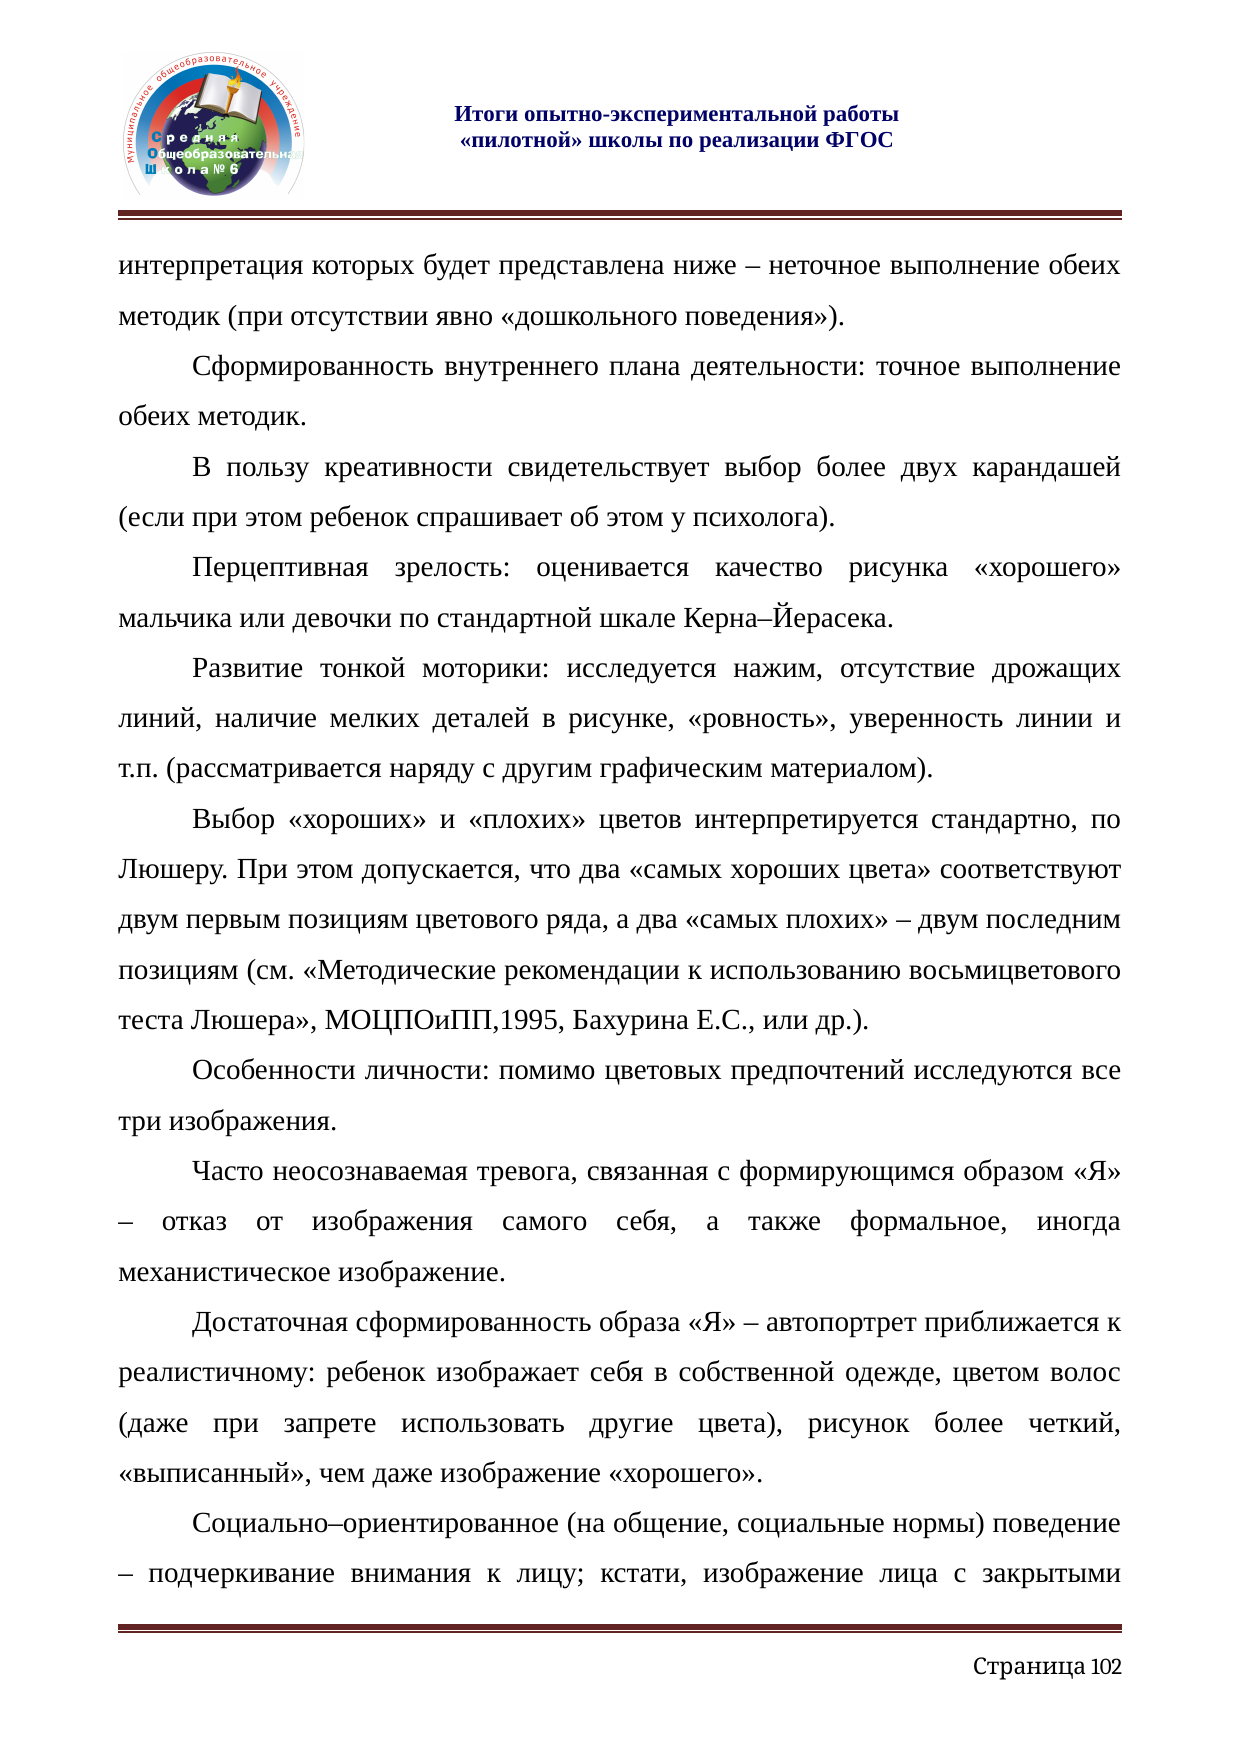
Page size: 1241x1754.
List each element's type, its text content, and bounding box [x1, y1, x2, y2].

text Перцептивная зрелость: оценивается качество рисунка «хорошего» мальчика или девочки по стандартной шкале Керна–Йерасека. [118, 549, 1122, 633]
text Часто неосознаваемая тревога, связанная с формирующимся образом «Я» – отказ от изображения самого себя, а также формальное, иногда механистическое изображение. [118, 1153, 1122, 1287]
text Сформированность внутреннего плана деятельности: точное выполнение обеих методик. [118, 348, 1122, 432]
text Развитие тонкой моторики: исследуется нажим, отсутствие дрожащих линий, наличие мелких деталей в рисунке, «ровность», уверенность линии и т.п. (рассматривается наряду с другим графическим материалом). [118, 650, 1122, 784]
text Особенности личности: помимо цветовых предпочтений исследуются все три изображения. [118, 1052, 1122, 1136]
text В пользу креативности свидетельствует выбор более двух карандашей (если при этом ребенок спрашивает об этом у психолога). [118, 449, 1122, 533]
text Достаточная сформированность образа «Я» – автопортрет приближается к реалистичному: ребенок изображает себя в собственной одежде, цветом волос (даже при запрете использовать другие цвета), рисунок более четкий, «выписанный», чем даже изображение «хорошего». [118, 1304, 1122, 1488]
text Выбор «хороших» и «плохих» цветов интерпретируется стандартно, по Люшеру. При этом допускается, что два «самых хороших цвета» соответствуют двум первым позициям цветового ряда, а два «самых плохих» – двум последним позициям (см. «Методические рекомендации к использованию восьмицветового теста Люшера», МОЦПОиПП,1995, Бахурина Е.С., или др.). [118, 801, 1122, 1036]
picture [123, 52, 305, 199]
